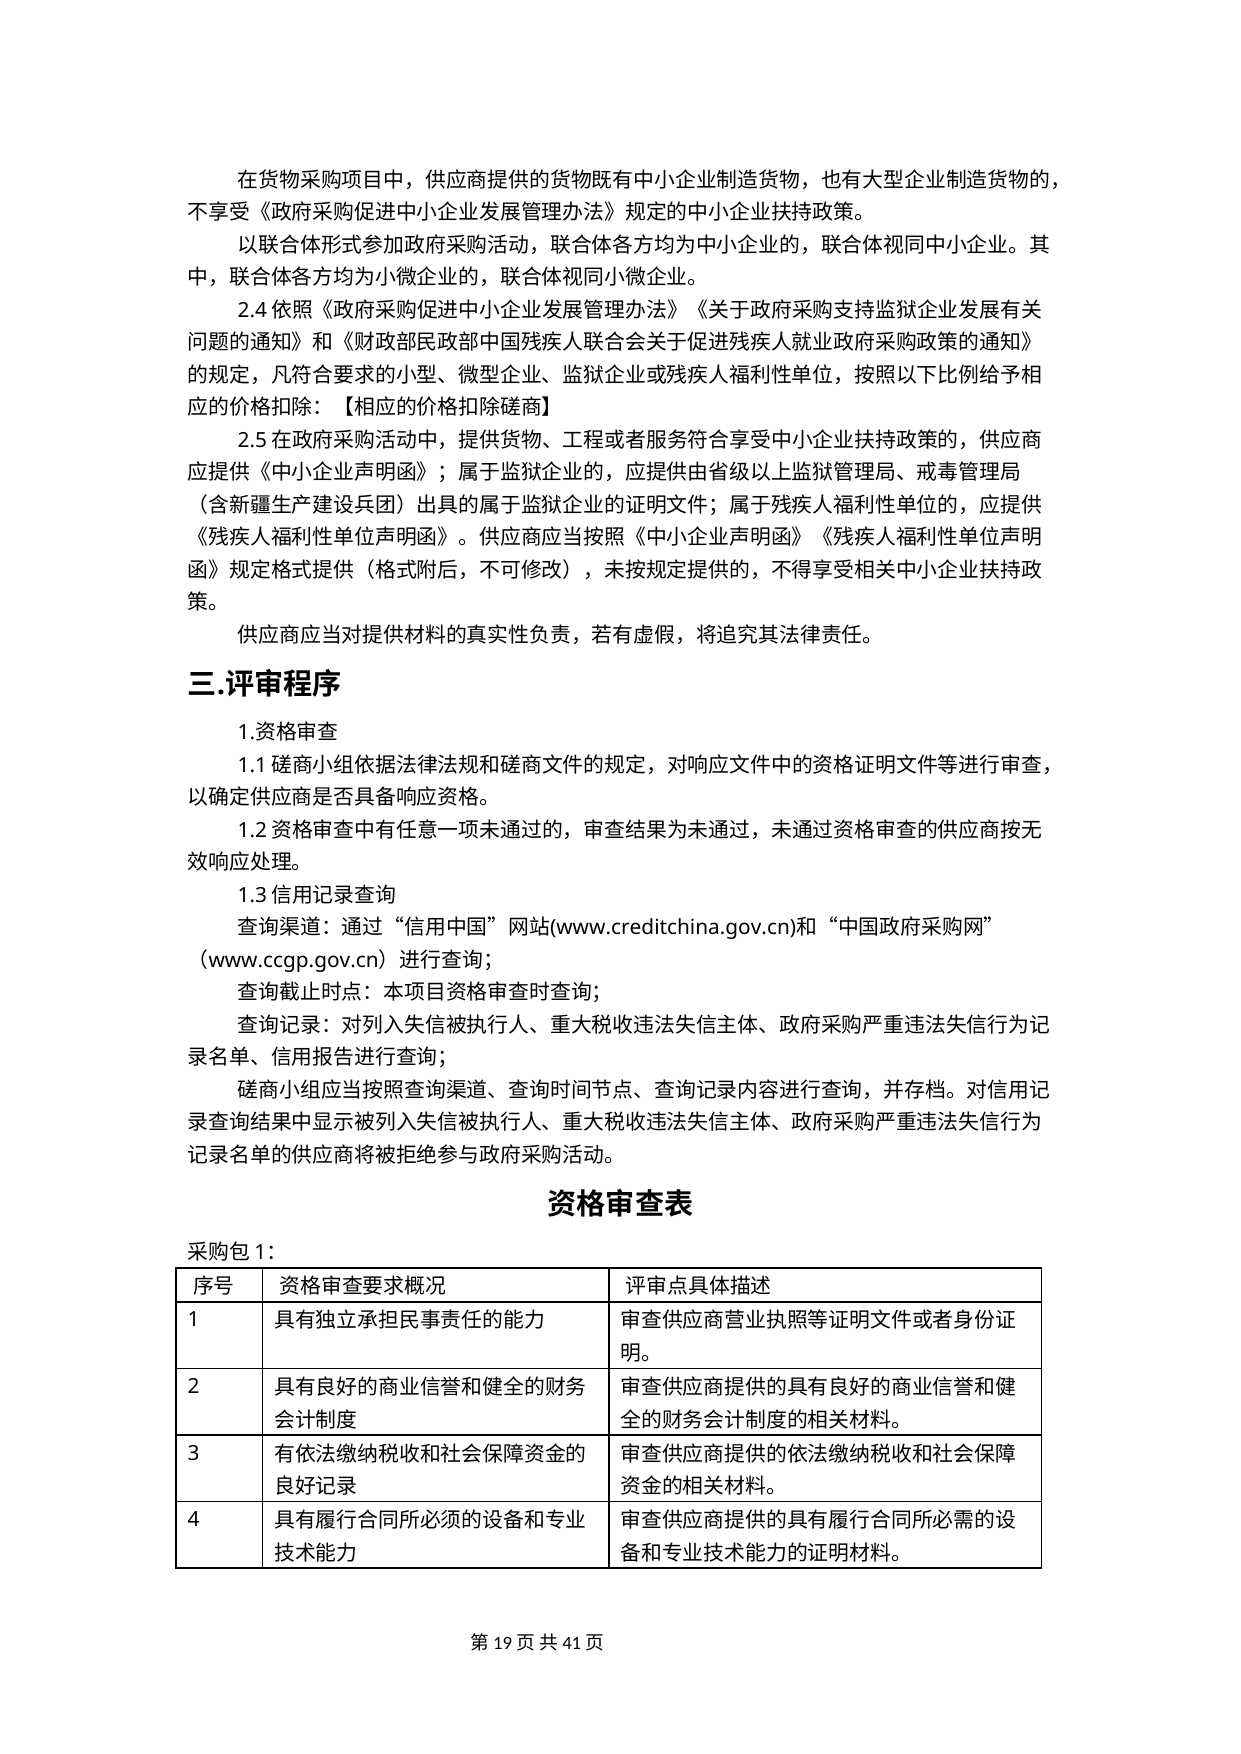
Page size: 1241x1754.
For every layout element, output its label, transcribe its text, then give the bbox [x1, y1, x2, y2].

table_cell 具有良好的商业信誉和健全的财务会计制度 [263, 1369, 608, 1434]
table_cell 审查供应商营业执照等证明文件或者身份证明。 [610, 1303, 1041, 1368]
table_cell 有依法缴纳税收和社会保障资金的良好记录 [263, 1436, 608, 1501]
table_cell 审查供应商提供的具有履行合同所必需的设备和专业技术能力的证明材料。 [610, 1502, 1041, 1567]
text 2.5在政府采购活动中，提供货物、工程或者服务符合享受中小企业扶持政策的，供应商应提供《中小企业声明函》；属于监狱企业的，应提供由省级以上监狱管理局、戒毒管理局（含新疆生产建设兵团）出具的属于监狱企业的证明文件；属于残疾人福利性单位的，应提供《残疾人福利性单位声明函》。供应商应当按照《中小企业声明函》《残疾人福利性单位声明函》规定格式提供（格式附后，不可修改），未按规定提供的，不得享受相关中小企业扶持政策。 [187, 422, 1053, 617]
text 在货物采购项目中，供应商提供的货物既有中小企业制造货物，也有大型企业制造货物的，不享受《政府采购促进中小企业发展管理办法》规定的中小企业扶持政策。 [187, 162, 1053, 227]
table_header 资格审查要求概况 [263, 1269, 608, 1301]
text 1.1磋商小组依据法律法规和磋商文件的规定，对响应文件中的资格证明文件等进行审查，以确定供应商是否具备响应资格。 [187, 747, 1053, 812]
table_cell 4 [177, 1502, 262, 1567]
table_cell 具有履行合同所必须的设备和专业技术能力 [263, 1502, 608, 1567]
table_cell 审查供应商提供的依法缴纳税收和社会保障资金的相关材料。 [610, 1436, 1041, 1501]
text 三.评审程序 [187, 649, 1053, 714]
text 查询记录：对列入失信被执行人、重大税收违法失信主体、政府采购严重违法失信行为记录名单、信用报告进行查询； [187, 1007, 1053, 1072]
text 1.资格审查 [187, 714, 1053, 747]
text 2.4依照《政府采购促进中小企业发展管理办法》《关于政府采购支持监狱企业发展有关问题的通知》和《财政部民政部中国残疾人联合会关于促进残疾人就业政府采购政策的通知》的规定，凡符合要求的小型、微型企业、监狱企业或残疾人福利性单位，按照以下比例给予相应的价格扣除：【相应的价格扣除磋商】 [187, 292, 1053, 422]
table_cell 1 [177, 1303, 262, 1368]
text 以联合体形式参加政府采购活动，联合体各方均为中小企业的，联合体视同中小企业。其中，联合体各方均为小微企业的，联合体视同小微企业。 [187, 227, 1053, 292]
table_cell 审查供应商提供的具有良好的商业信誉和健全的财务会计制度的相关材料。 [610, 1369, 1041, 1434]
text 1.3信用记录查询 [187, 877, 1053, 909]
table_cell 具有独立承担民事责任的能力 [263, 1303, 608, 1368]
text 查询截止时点：本项目资格审查时查询； [187, 974, 1053, 1007]
text 查询渠道：通过“信用中国”网站(www.creditchina.gov.cn)和“中国政府采购网”（www.ccgp.gov.cn）进行查询； [187, 909, 1053, 974]
text 资格审查表 [187, 1169, 1053, 1234]
text 供应商应当对提供材料的真实性负责，若有虚假，将追究其法律责任。 [187, 617, 1053, 649]
table_cell 3 [177, 1436, 262, 1501]
table_header 序号 [177, 1269, 262, 1301]
text 采购包1： [187, 1234, 1053, 1267]
table_cell 2 [177, 1369, 262, 1434]
text 磋商小组应当按照查询渠道、查询时间节点、查询记录内容进行查询，并存档。对信用记录查询结果中显示被列入失信被执行人、重大税收违法失信主体、政府采购严重违法失信行为记录名单的供应商将被拒绝参与政府采购活动。 [187, 1072, 1053, 1169]
table_header 评审点具体描述 [610, 1269, 1041, 1301]
text 1.2资格审查中有任意一项未通过的，审查结果为未通过，未通过资格审查的供应商按无效响应处理。 [187, 812, 1053, 877]
